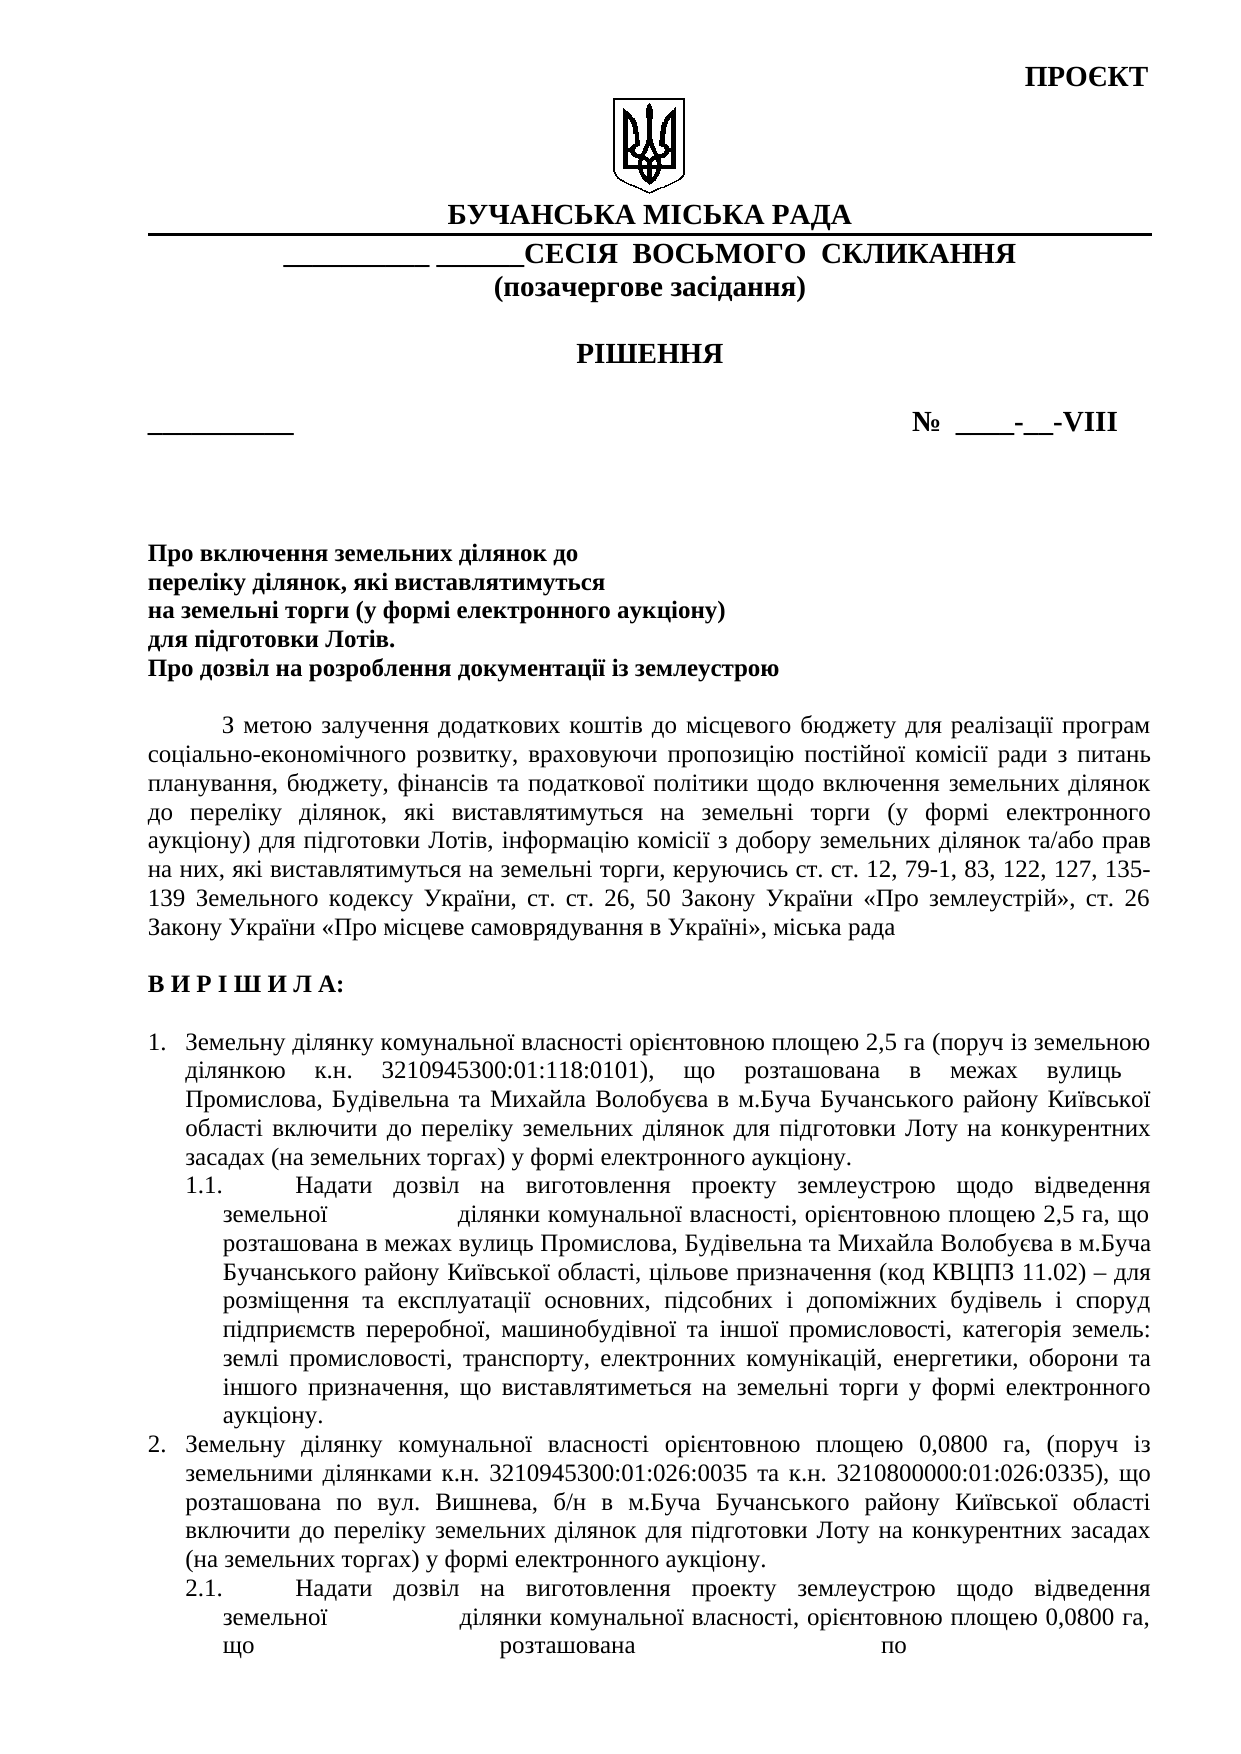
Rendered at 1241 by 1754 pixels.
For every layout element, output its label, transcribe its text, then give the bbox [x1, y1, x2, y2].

text РІШЕННЯ [148, 337, 1152, 370]
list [185, 1573, 1152, 1659]
text З метою залучення додаткових коштів до місцевого бюджету для реалізації програм соціально-економічного розвитку, враховуючи пропозицію постійної комісії ради з питань планування, бюджету, фінансів та податкової політики щодо включення земельних ділянок до переліку ділянок, які виставлятимуться на земельні торги (у формі електронного аукціону) для підготовки Лотів, інформацію комісії з добору земельних ділянок та/або прав на них, які виставлятимуться на земельні торги, керуючись ст. ст. 12, 79-1, 83, 122, 127, 135-139 Земельного кодексу України, ст. ст. 26, 50 Закону України «Про землеустрій», ст. 26 Закону України «Про місцеве самоврядування в Україні», міська рада [148, 710, 1152, 940]
text __________ № ____-__-VIІІ [148, 404, 1152, 437]
text ПРОЄКТ [959, 59, 1152, 93]
text __________ ______СЕСІЯ ВОСЬМОГО СКЛИКАННЯ [148, 236, 1152, 269]
text для підготовки Лотів. [148, 624, 1152, 653]
text Про дозвіл на розроблення документації із землеустрою [148, 653, 1152, 682]
text на земельні торги (у формі електронного аукціону) [148, 595, 1152, 624]
text (позачергове засідання) [148, 269, 1152, 303]
list Земельну ділянку комунальної власності орієнтовною площею 2,5 га (поруч із земельною ділянкою к.н. 3210945300:01:118:0101), що розташована в межах вулиць Промислова, Будівельна та Михайла Волобуєва в м.Буча Бучанського району Київської області включити до переліку земельних ділянок для підготовки Лоту на конкурентних засадах (на земельних торгах) у формі електронного аукціону. [148, 1027, 1152, 1170]
text В И Р І Ш И Л А: [148, 969, 1152, 998]
text переліку ділянок, які виставлятимуться [148, 567, 1152, 595]
list Земельну ділянку комунальної власності орієнтовною площею 0,0800 га, (поруч із земельними ділянками к.н. 3210945300:01:026:0035 та к.н. 3210800000:01:026:0335), що розташована по вул. Вишнева, б/н в м.Буча Бучанського району Київської області включити до переліку земельних ділянок для підготовки Лоту на конкурентних засадах (на земельних торгах) у формі електронного аукціону. [148, 1429, 1152, 1573]
list Надати дозвіл на виготовлення проекту землеустрою щодо відведення земельної ділянки комунальної власності, орієнтовною площею 2,5 га, що розташована в межах вулиць Промислова, Будівельна та Михайла Волобуєва в м.Буча Бучанського району Київської області, цільове призначення (код КВЦПЗ 11.02) – для розміщення та експлуатації основних, підсобних і допоміжних будівель і споруд підприємств переробної, машинобудівної та іншої промисловості, категорія земель: землі промисловості, транспорту, електронних комунікацій, енергетики, оборони та іншого призначення, що виставлятиметься на земельні торги у формі електронного аукціону. [185, 1170, 1152, 1429]
text Про включення земельних ділянок до [148, 538, 1152, 567]
text БУЧАНСЬКА МІСЬКА РАДА [148, 197, 1152, 233]
